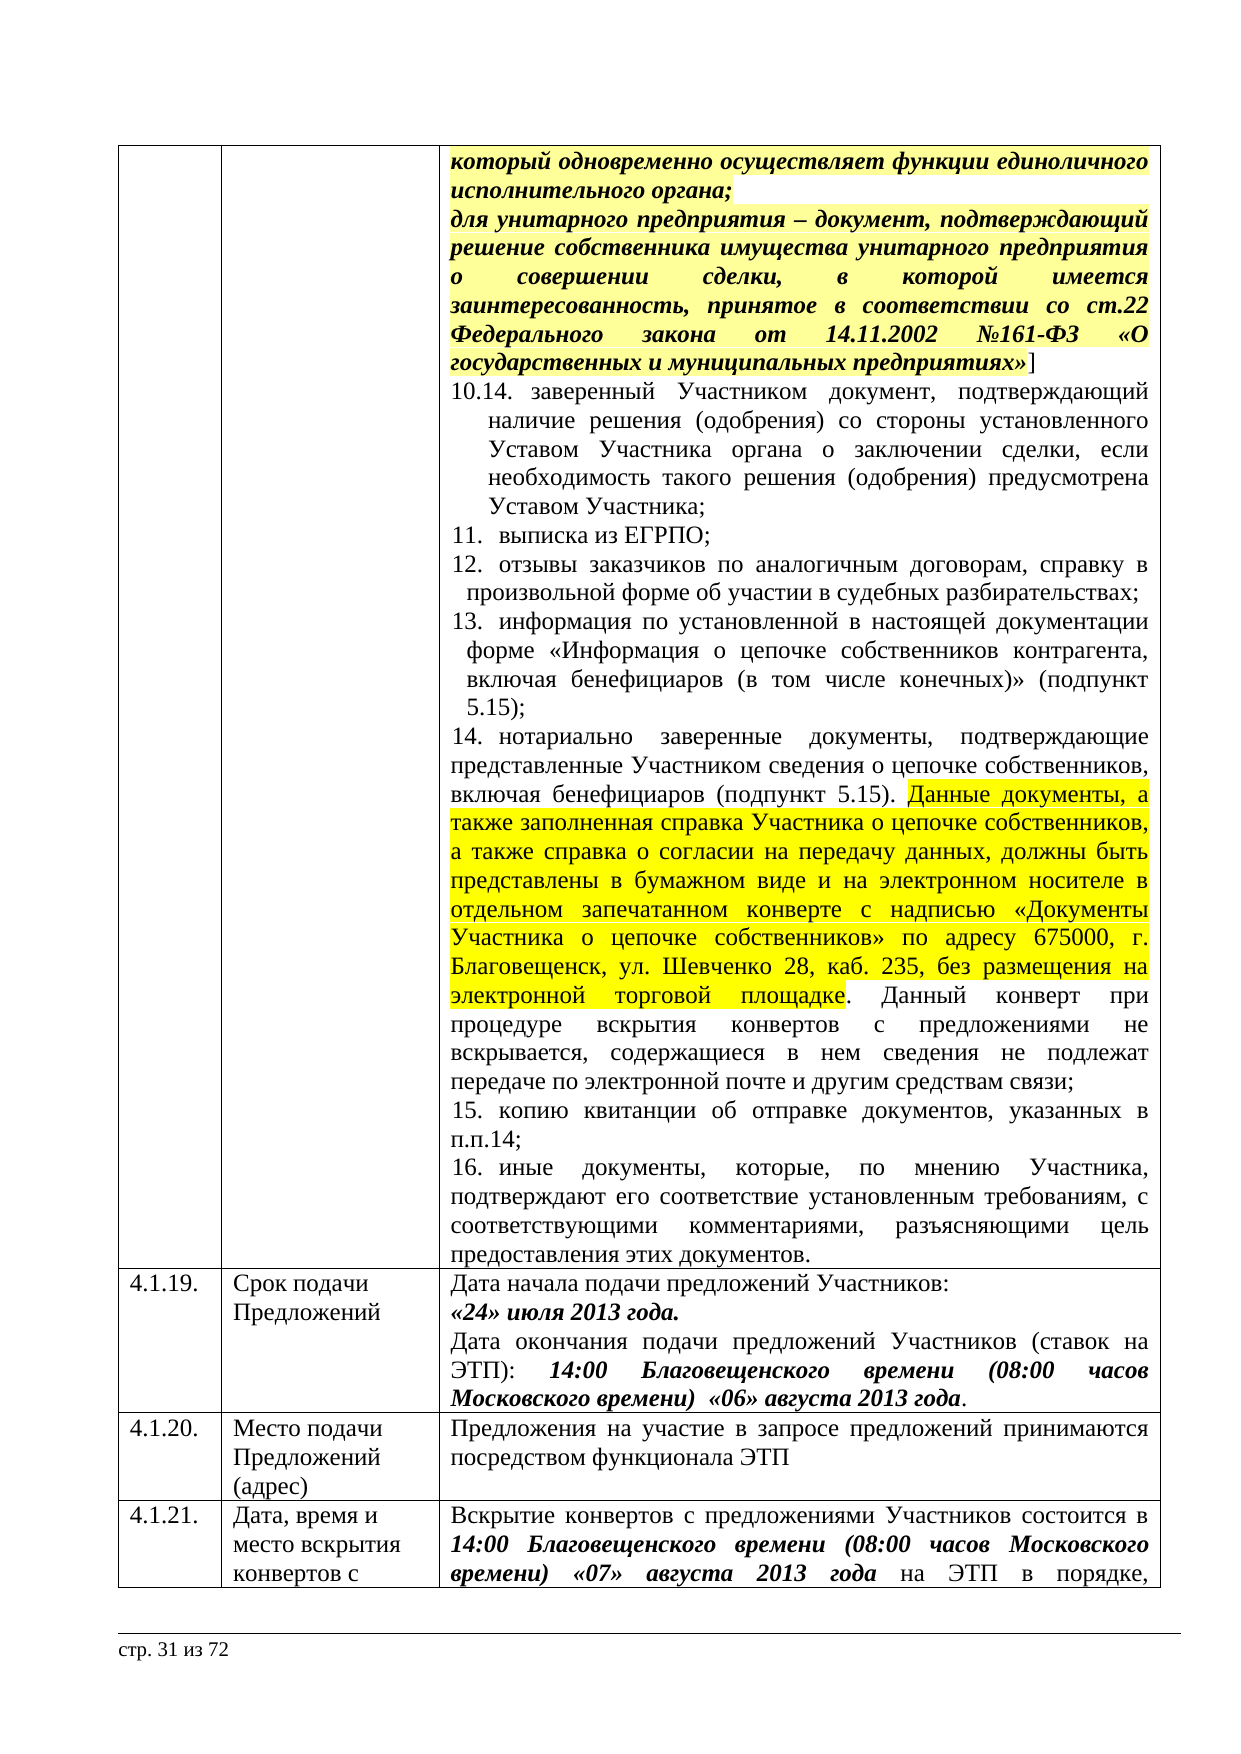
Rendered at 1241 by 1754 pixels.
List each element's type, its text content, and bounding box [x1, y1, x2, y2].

table_cell [119, 1501, 221, 1587]
table_cell Срок подачи Предложений [222, 1269, 439, 1412]
table_cell Предложения на участие в запросе предложений принимаются посредством функционала ЭТП [440, 1413, 1160, 1499]
table_cell [119, 1269, 221, 1412]
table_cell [440, 1501, 1160, 1587]
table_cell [222, 146, 439, 1267]
table_cell [119, 1413, 221, 1499]
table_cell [440, 146, 1160, 1267]
table_cell Место подачи Предложений (адрес) [222, 1413, 439, 1499]
table_cell Дата начала подачи предложений Участников: «24» июля 2013 года. Дата окончания подачи предложений Участников (ставок на ЭТП): 14:00 Благовещенского времени (08:00 часов Московского времени) «06» августа 2013 года. [440, 1269, 1160, 1412]
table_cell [222, 1501, 439, 1587]
table_cell [119, 146, 221, 1267]
